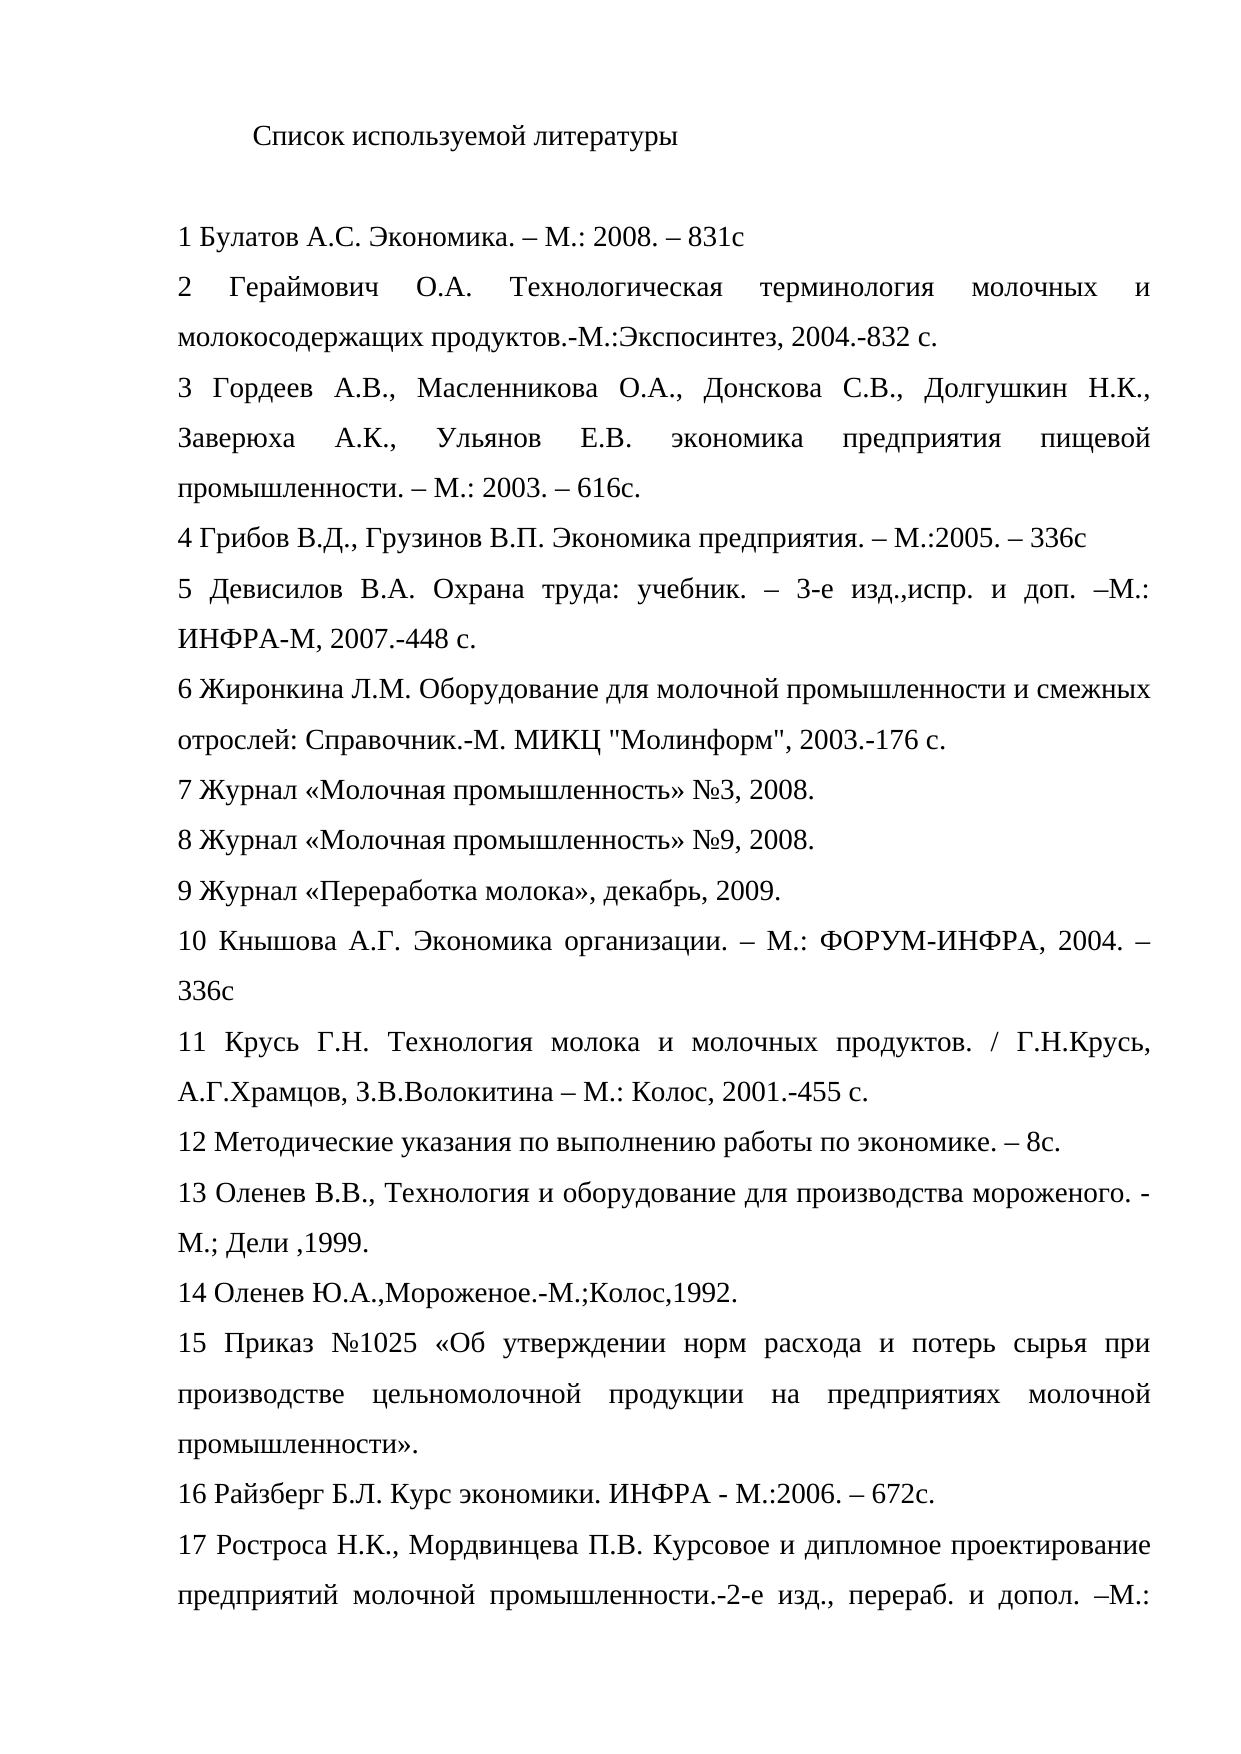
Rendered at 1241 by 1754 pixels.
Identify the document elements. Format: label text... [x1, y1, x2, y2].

text 14 Оленев Ю.А.,Мороженое.-М.;Колос,1992. [177, 1275, 1152, 1309]
text 8 Журнал «Молочная промышленность» №9, 2008. [177, 822, 1152, 856]
text 7 Журнал «Молочная промышленность» №3, 2008. [177, 772, 1152, 806]
text 16 Райзберг Б.Л. Курс экономики. ИНФРА - М.:2006. – 672с. [177, 1477, 1152, 1510]
text 3 Гордеев А.В., Масленникова О.А., Донскова С.В., Долгушкин Н.К., Заверюха А.К., Ульянов Е.В. экономика предприятия пищевой промышленности. – М.: 2003. – 616с. [177, 370, 1152, 504]
text 4 Грибов В.Д., Грузинов В.П. Экономика предприятия. – М.:2005. – 336с [177, 521, 1152, 554]
text 2 Гераймович О.А. Технологическая терминология молочных и молокосодержащих продуктов.-М.:Экспосинтез, 2004.-832 с. [177, 269, 1152, 353]
text 5 Девисилов В.А. Охрана труда: учебник. – 3-е изд.,испр. и доп. –М.: ИНФРА-М, 2007.-448 с. [177, 571, 1152, 655]
text 12 Методические указания по выполнению работы по экономике. – 8с. [177, 1124, 1152, 1158]
text 9 Журнал «Переработка молока», декабрь, 2009. [177, 873, 1152, 906]
text 10 Кнышова А.Г. Экономика организации. – М.: ФОРУМ-ИНФРА, 2004. – 336с [177, 923, 1152, 1007]
text 6 Жиронкина Л.М. Оборудование для молочной промышленности и смежных отрослей: Справочник.-М. МИКЦ "Молинформ", 2003.-176 с. [177, 672, 1152, 755]
text Список используемой литературы [177, 118, 1152, 152]
text 11 Крусь Г.Н. Технология молока и молочных продуктов. / Г.Н.Крусь, А.Г.Храмцов, З.В.Волокитина – М.: Колос, 2001.-455 с. [177, 1024, 1152, 1108]
text 1 Булатов А.С. Экономика. – М.: 2008. – 831с [177, 219, 1152, 252]
text 13 Оленев В.В., Технология и оборудование для производства мороженого. -М.; Дели ,1999. [177, 1175, 1152, 1258]
text 15 Приказ №1025 «Об утверждении норм расхода и потерь сырья при производстве цельномолочной продукции на предприятиях молочной промышленности». [177, 1326, 1152, 1460]
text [177, 1527, 1152, 1611]
